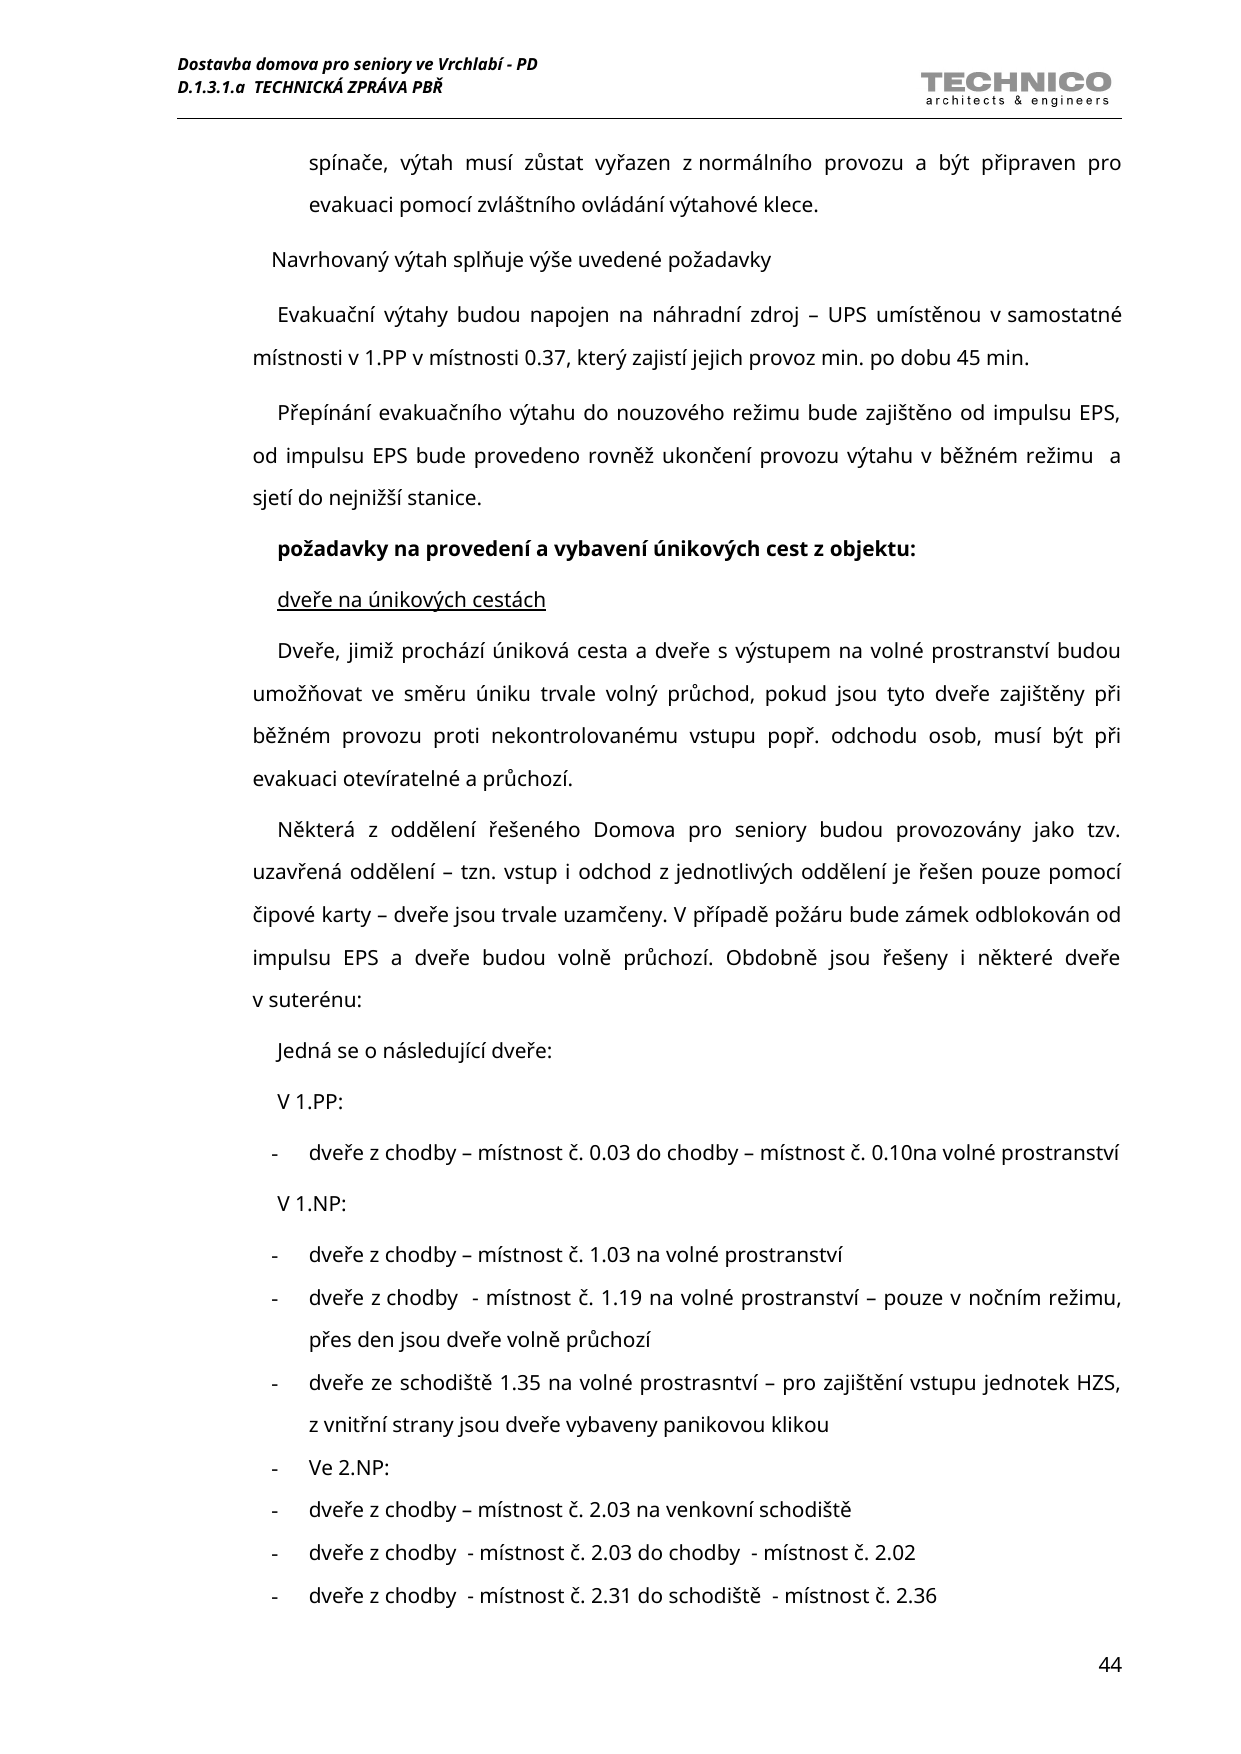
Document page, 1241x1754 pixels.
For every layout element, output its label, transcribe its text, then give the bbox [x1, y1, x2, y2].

text V 1.NP: [252, 1189, 1122, 1217]
text dveře na únikových cestách [252, 585, 1122, 614]
list dveře z chodby - místnost č. 2.31 do schodiště - místnost č. 2.36 [271, 1581, 1122, 1609]
text požadavky na provedení a vybavení únikových cest z objektu: [252, 534, 1122, 563]
text Navrhovaný výtah splňuje výše uvedené požadavky [271, 245, 1122, 274]
text Některá z oddělení řešeného Domova pro seniory budou provozovány jako tzv. uzavřená oddělení – tzn. vstup i odchod z jednotlivých oddělení je řešen pouze pomocí čipové karty – dveře jsou trvale uzamčeny. V případě požáru bude zámek odblokován od impulsu EPS a dveře budou volně průchozí. Obdobně jsou řešeny i některé dveře v suterénu: [252, 815, 1122, 1014]
text V 1.PP: [252, 1087, 1122, 1116]
text Evakuační výtahy budou napojen na náhradní zdroj – UPS umístěnou v samostatné místnosti v 1.PP v místnosti 0.37, který zajistí jejich provoz min. po dobu 45 min. [252, 300, 1122, 371]
list dveře z chodby – místnost č. 1.03 na volné prostranství [271, 1240, 1122, 1268]
text Jedná se o následující dveře: [252, 1036, 1122, 1065]
list dveře z chodby - místnost č. 2.03 do chodby - místnost č. 2.02 [271, 1538, 1122, 1567]
picture [916, 67, 1118, 112]
list dveře z chodby – místnost č. 2.03 na venkovní schodiště [271, 1496, 1122, 1524]
list dveře z chodby - místnost č. 1.19 na volné prostranství – pouze v nočním režimu, přes den jsou dveře volně průchozí [271, 1283, 1122, 1354]
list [271, 148, 1122, 219]
text Přepínání evakuačního výtahu do nouzového režimu bude zajištěno od impulsu EPS, od impulsu EPS bude provedeno rovněž ukončení provozu výtahu v běžném režimu a sjetí do nejnižší stanice. [252, 398, 1122, 512]
list dveře z chodby – místnost č. 0.03 do chodby – místnost č. 0.10na volné prostranství [271, 1138, 1122, 1167]
list Ve 2.NP: [271, 1453, 1122, 1481]
text Dveře, jimiž prochází úniková cesta a dveře s výstupem na volné prostranství budou umožňovat ve směru úniku trvale volný průchod, pokud jsou tyto dveře zajištěny při běžném provozu proti nekontrolovanému vstupu popř. odchodu osob, musí být při evakuaci otevíratelné a průchozí. [252, 636, 1122, 792]
list dveře ze schodiště 1.35 na volné prostrasntví – pro zajištění vstupu jednotek HZS, z vnitřní strany jsou dveře vybaveny panikovou klikou [271, 1368, 1122, 1439]
